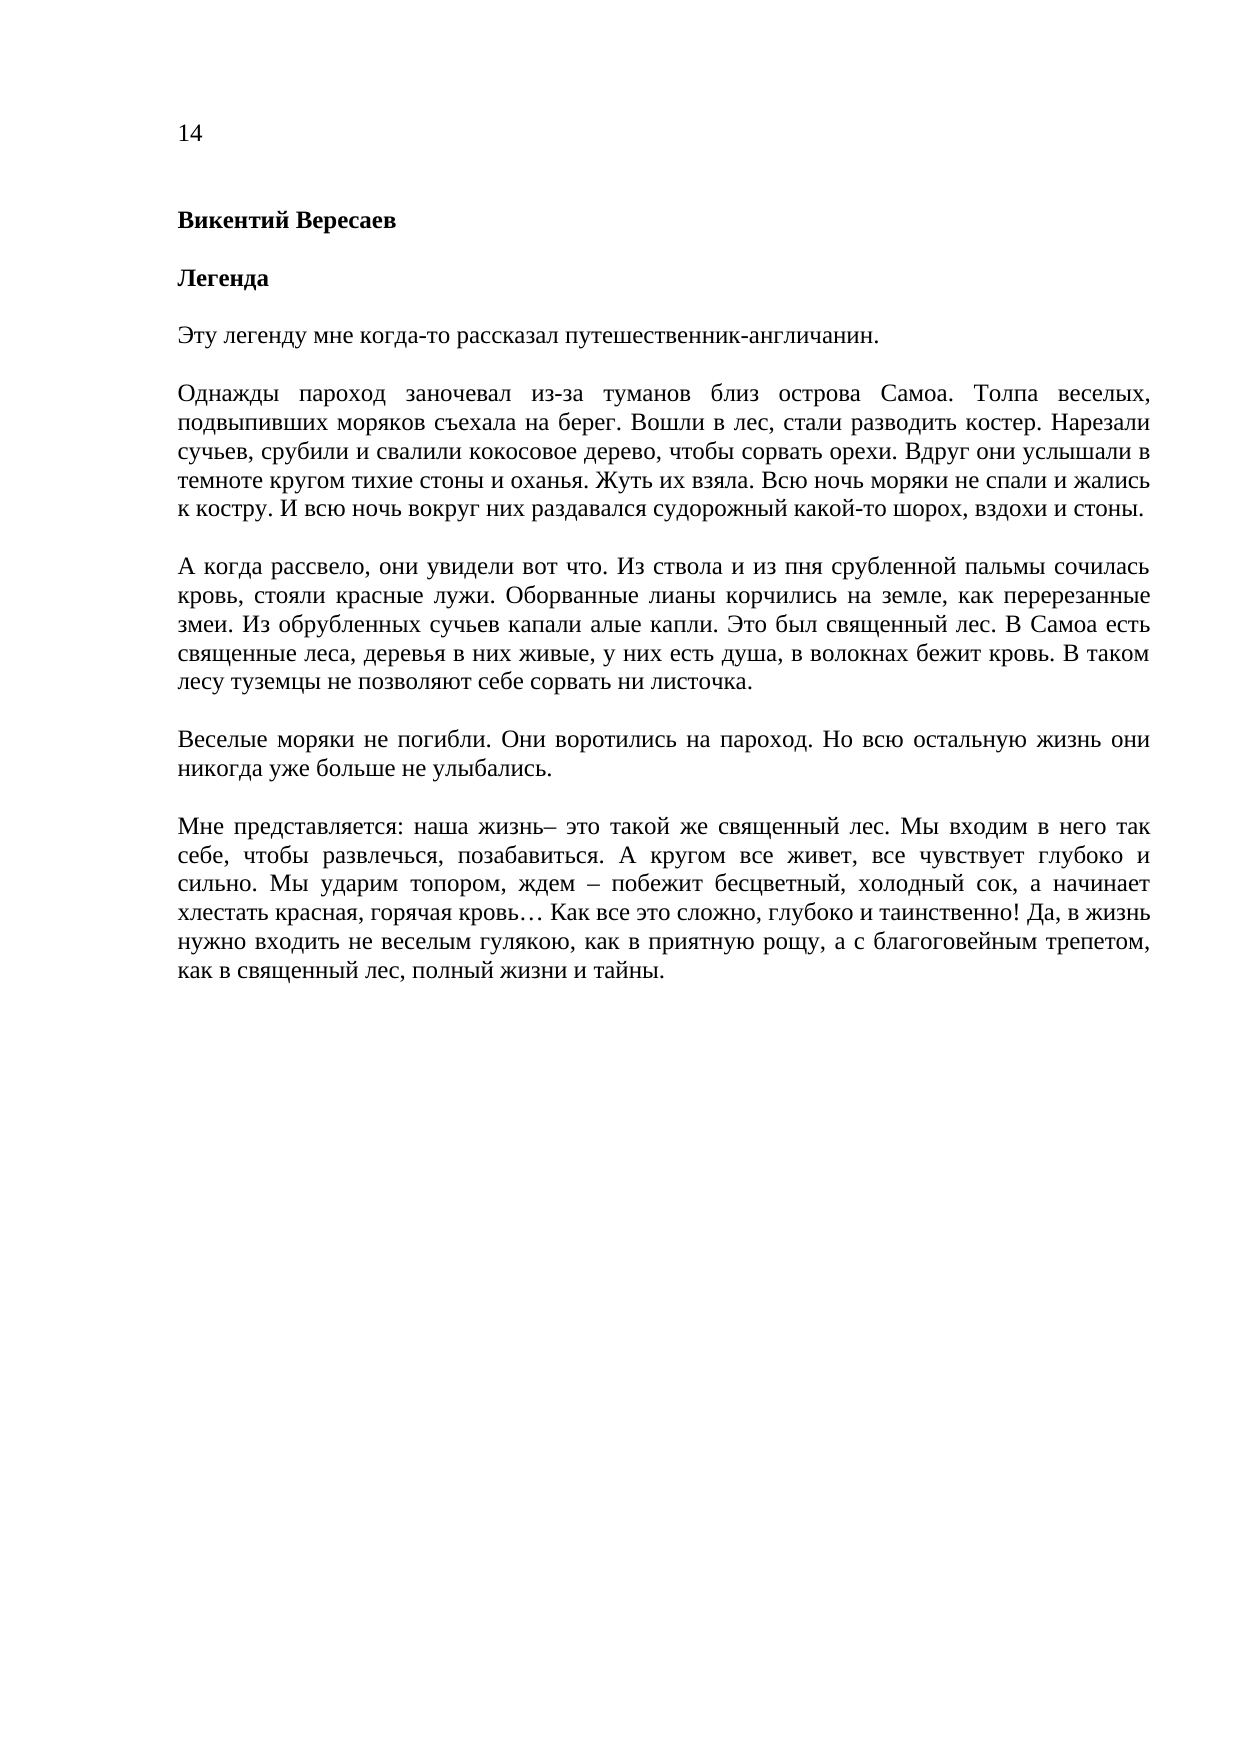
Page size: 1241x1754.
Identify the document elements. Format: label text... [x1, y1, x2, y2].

text Викентий Вересаев [177, 205, 1152, 233]
text Легенда [177, 263, 1152, 291]
text А когда рассвело, они увидели вот что. Из ствола и из пня срубленной пальмы сочилась кровь, стояли красные лужи. Оборванные лианы корчились на земле, как перерезанные змеи. Из обрубленных сучьев капали алые капли. Это был священный лес. В Самоа есть священные леса, деревья в них живые, у них есть душа, в волокнах бежит кровь. В таком лесу туземцы не позволяют себе сорвать ни листочка. [177, 551, 1152, 695]
text Мне представляется: наша жизнь– это такой же священный лес. Мы входим в него так себе, чтобы развлечься, позабавиться. А кругом все живет, все чувствует глубоко и сильно. Мы ударим топором, ждем – побежит бесцветный, холодный сок, а начинает хлестать красная, горячая кровь… Как все это сложно, глубоко и таинственно! Да, в жизнь нужно входить не веселым гулякою, как в приятную рощу, а с благоговейным трепетом, как в священный лес, полный жизни и тайны. [177, 811, 1152, 983]
text 14 [177, 118, 1152, 147]
text Однажды пароход заночевал из-за туманов близ острова Самоа. Толпа веселых, подвыпивших моряков съехала на берег. Вошли в лес, стали разводить костер. Нарезали сучьев, срубили и свалили кокосовое дерево, чтобы сорвать орехи. Вдруг они услышали в темноте кругом тихие стоны и оханья. Жуть их взяла. Всю ночь моряки не спали и жались к костру. И всю ночь вокруг них раздавался судорожный какой-то шорох, вздохи и стоны. [177, 378, 1152, 522]
text Веселые моряки не погибли. Они воротились на пароход. Но всю остальную жизнь они никогда уже больше не улыбались. [177, 724, 1152, 782]
text Эту легенду мне когда-то рассказал путешественник-англичанин. [177, 321, 1152, 349]
